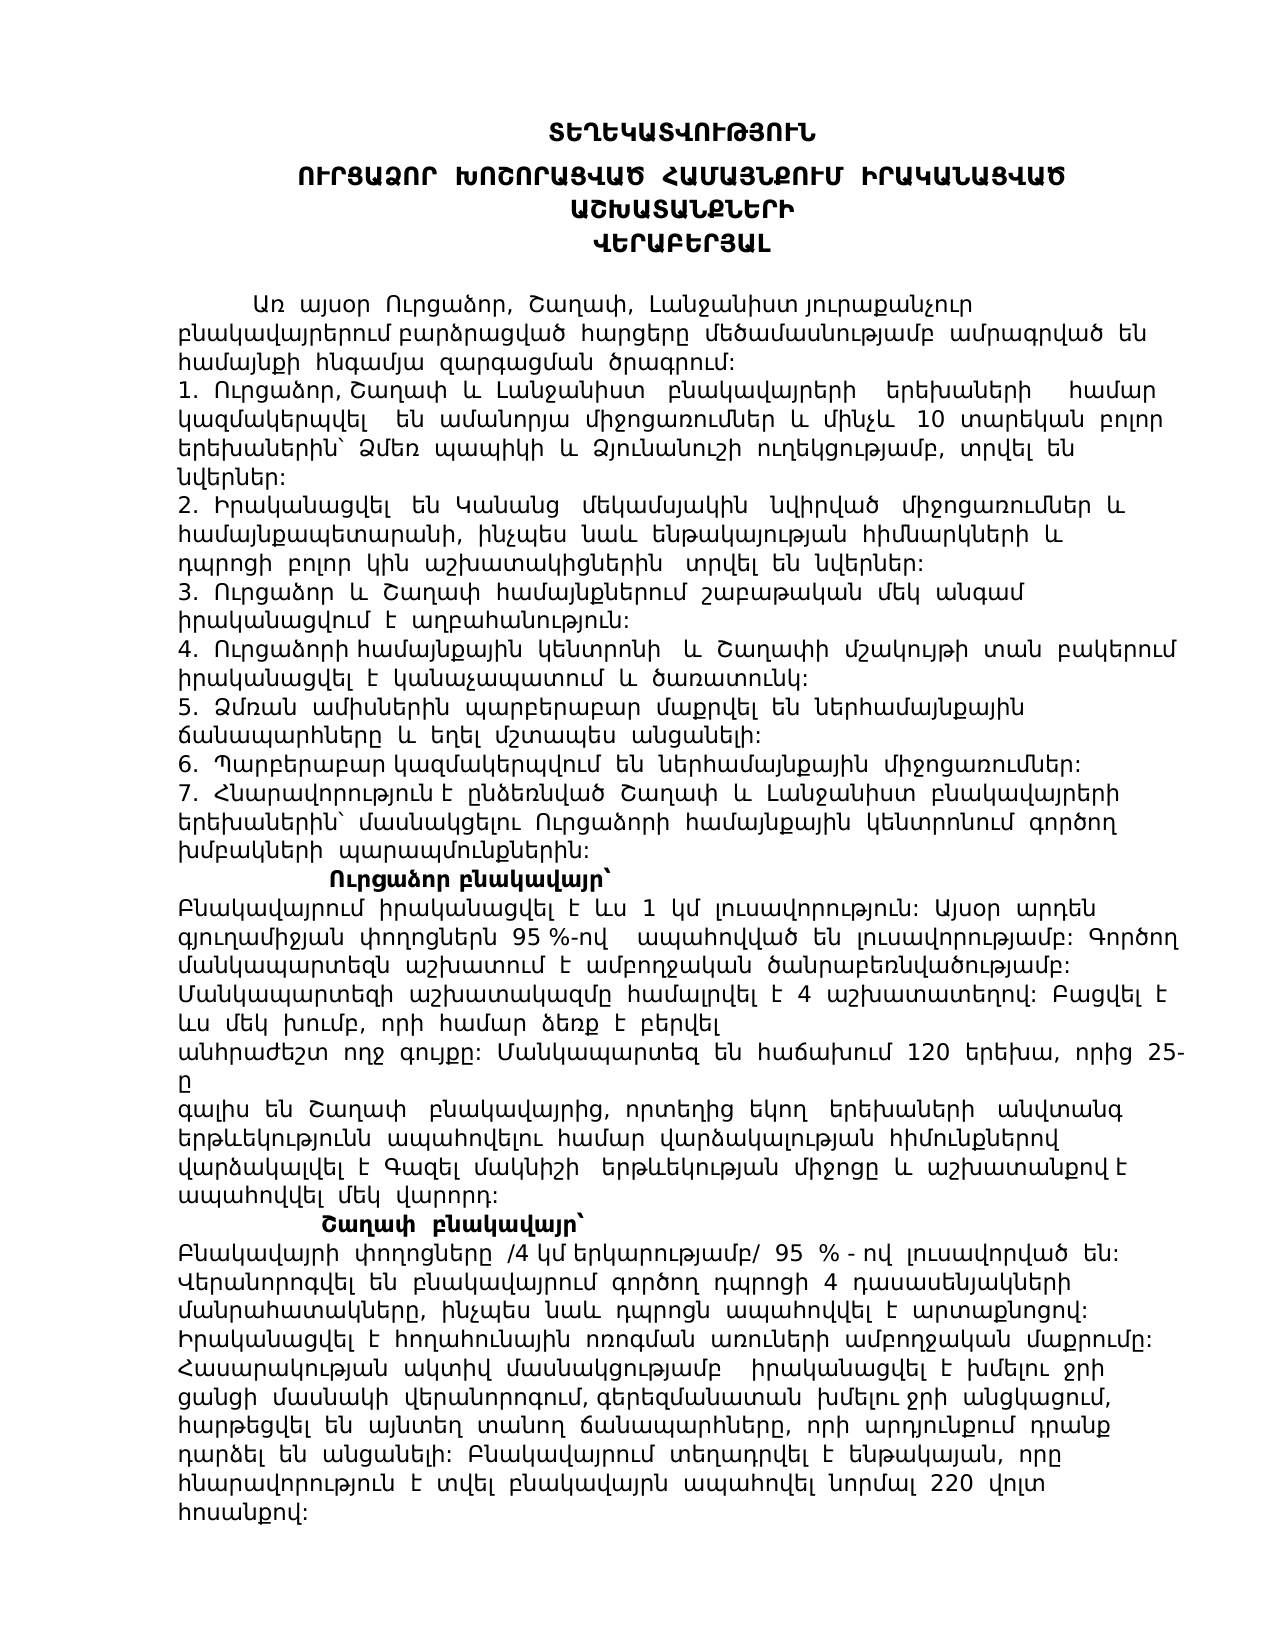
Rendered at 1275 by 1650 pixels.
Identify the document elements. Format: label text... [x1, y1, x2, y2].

text ՈՒՐՑԱՁՈՐ ԽՈՇՈՐԱՑՎԱԾ ՀԱՄԱՅՆՔՈՒՄ ԻՐԱԿԱՆԱՑՎԱԾ ԱՇԽԱՏԱՆՔՆԵՐԻ [177, 162, 1186, 224]
text ՏԵՂԵԿԱՏՎՈՒԹՅՈՒՆ [177, 118, 1186, 147]
text ՎԵՐԱԲԵՐՅԱԼ [177, 229, 1186, 258]
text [177, 262, 1186, 1525]
